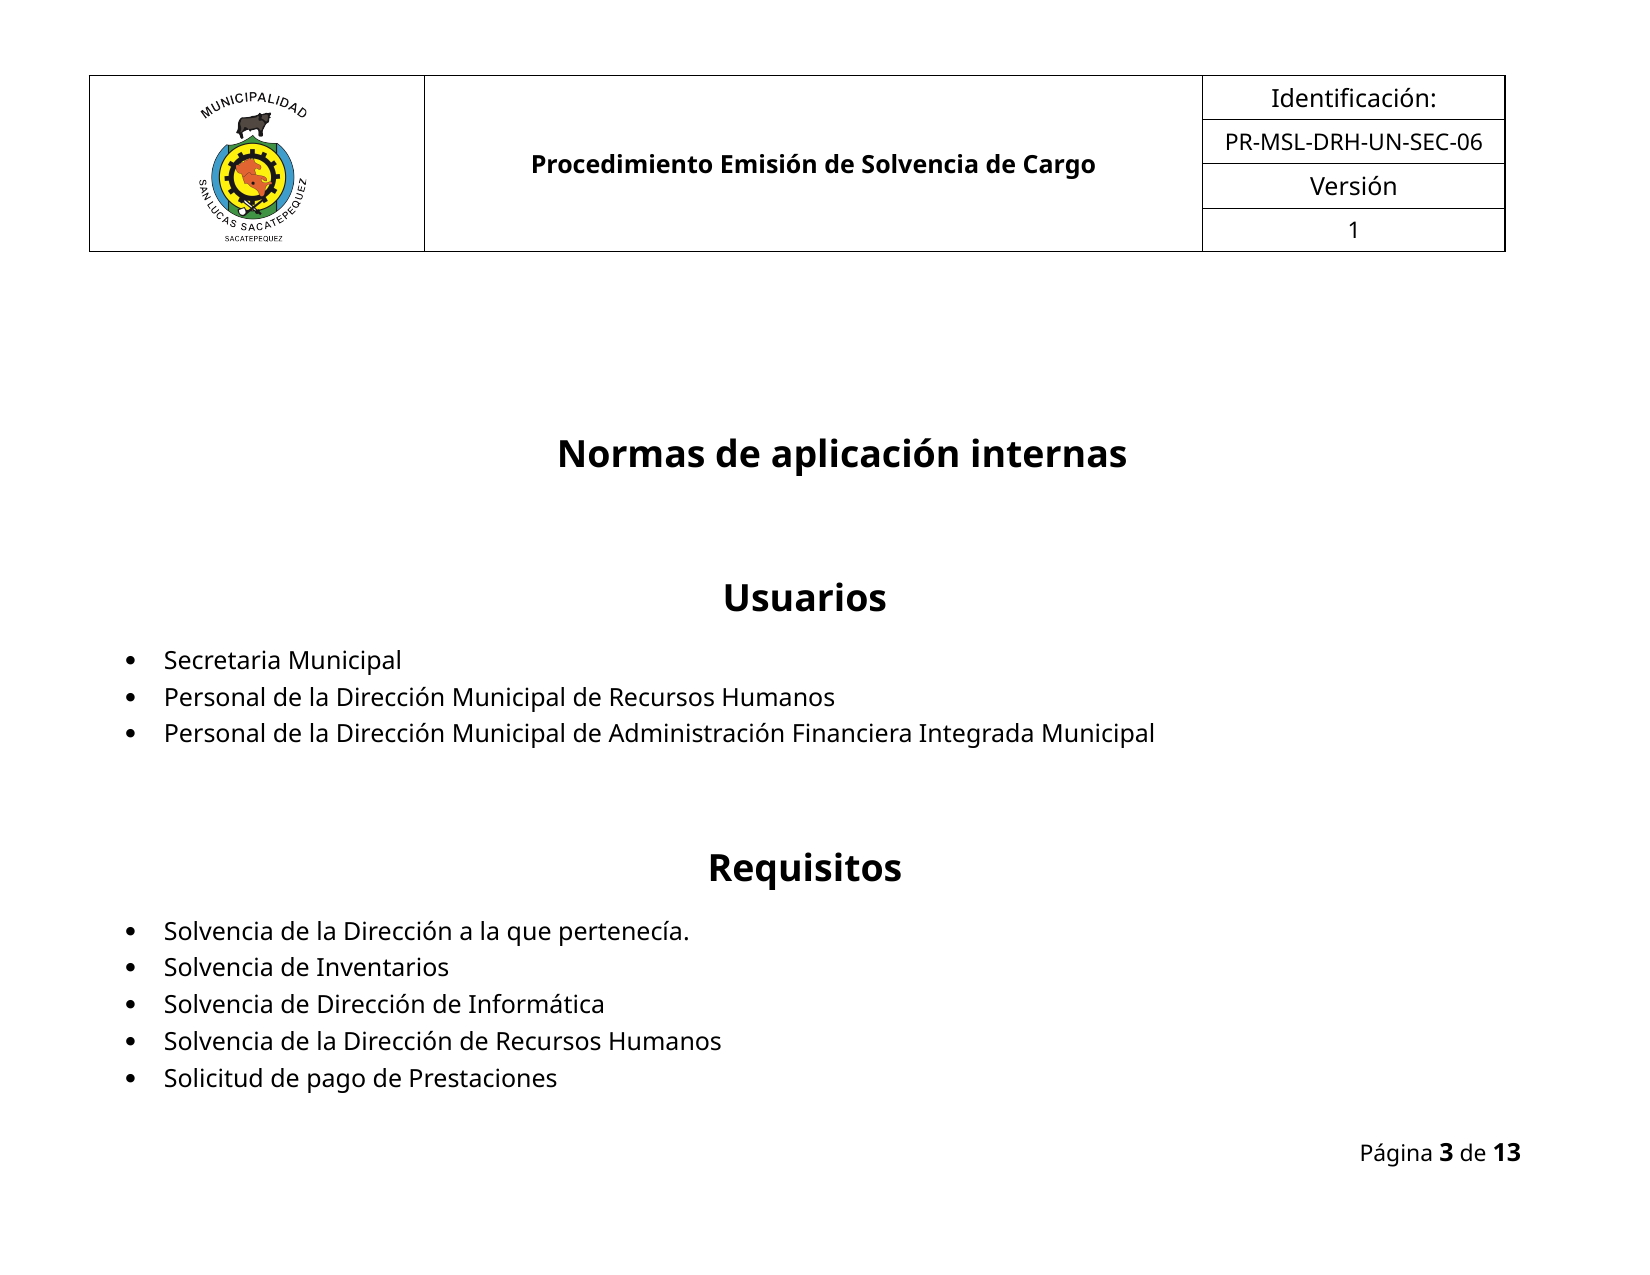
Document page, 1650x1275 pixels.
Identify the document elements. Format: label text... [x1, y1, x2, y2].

picture [199, 92, 307, 242]
list Personal de la Dirección Municipal de Recursos Humanos [126, 679, 1521, 713]
list Normas de aplicación internas [164, 427, 1521, 478]
list Solicitud de pago de Prestaciones [126, 1060, 1521, 1094]
text Requisitos [89, 841, 1521, 892]
list Personal de la Dirección Municipal de Administración Financiera Integrada Municipal [126, 716, 1521, 750]
list Solvencia de la Dirección de Recursos Humanos [126, 1023, 1521, 1057]
list Solvencia de Inventarios [126, 950, 1521, 984]
list Solvencia de la Dirección a la que pertenecía. [126, 913, 1521, 947]
list Solvencia de Dirección de Informática [126, 987, 1521, 1021]
list Secretaria Municipal [126, 643, 1521, 677]
text Usuarios [89, 571, 1521, 622]
